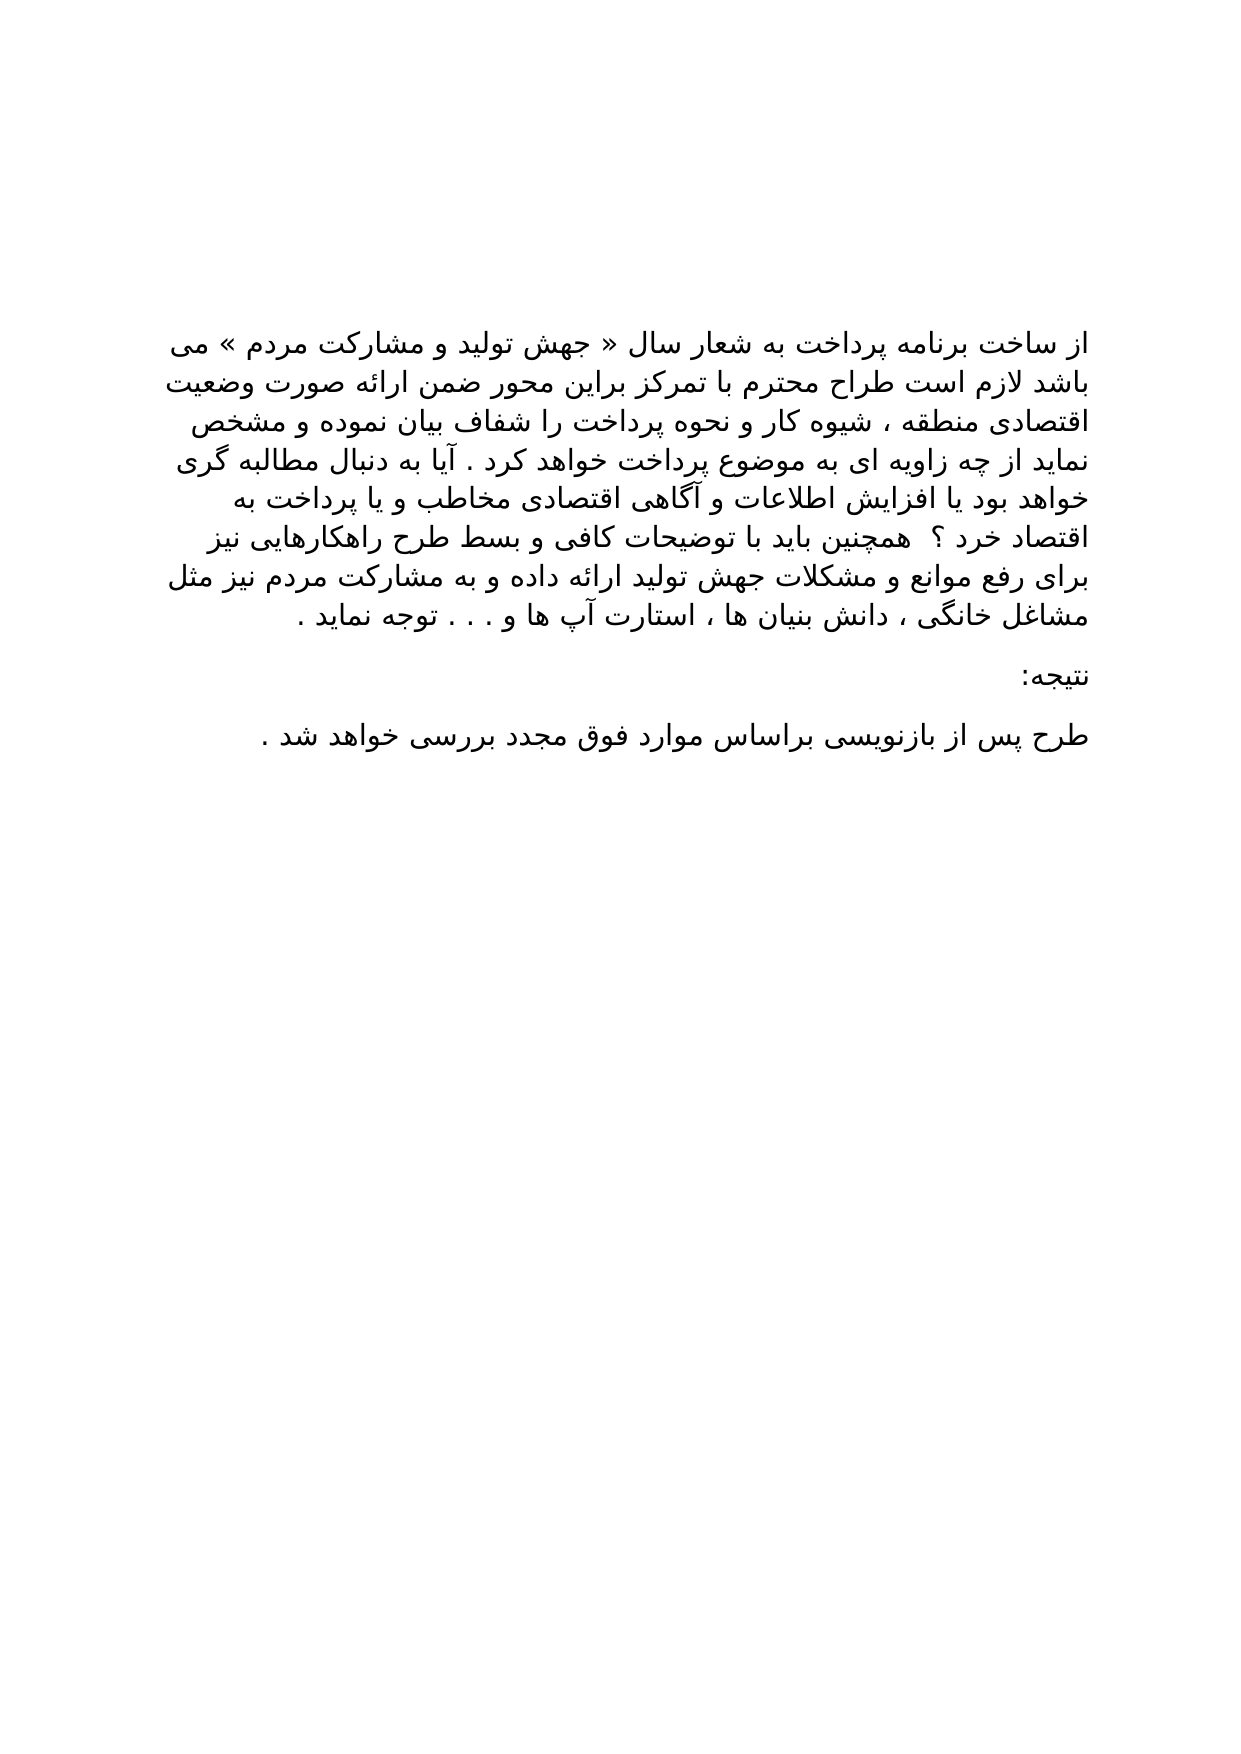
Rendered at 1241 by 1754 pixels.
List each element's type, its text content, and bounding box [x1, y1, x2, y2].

text نتیجه: [150, 658, 1090, 692]
text طرح پس از بازنویسی براساس موارد فوق مجدد بررسی خواهد شد . [150, 718, 1090, 752]
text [150, 326, 1090, 633]
